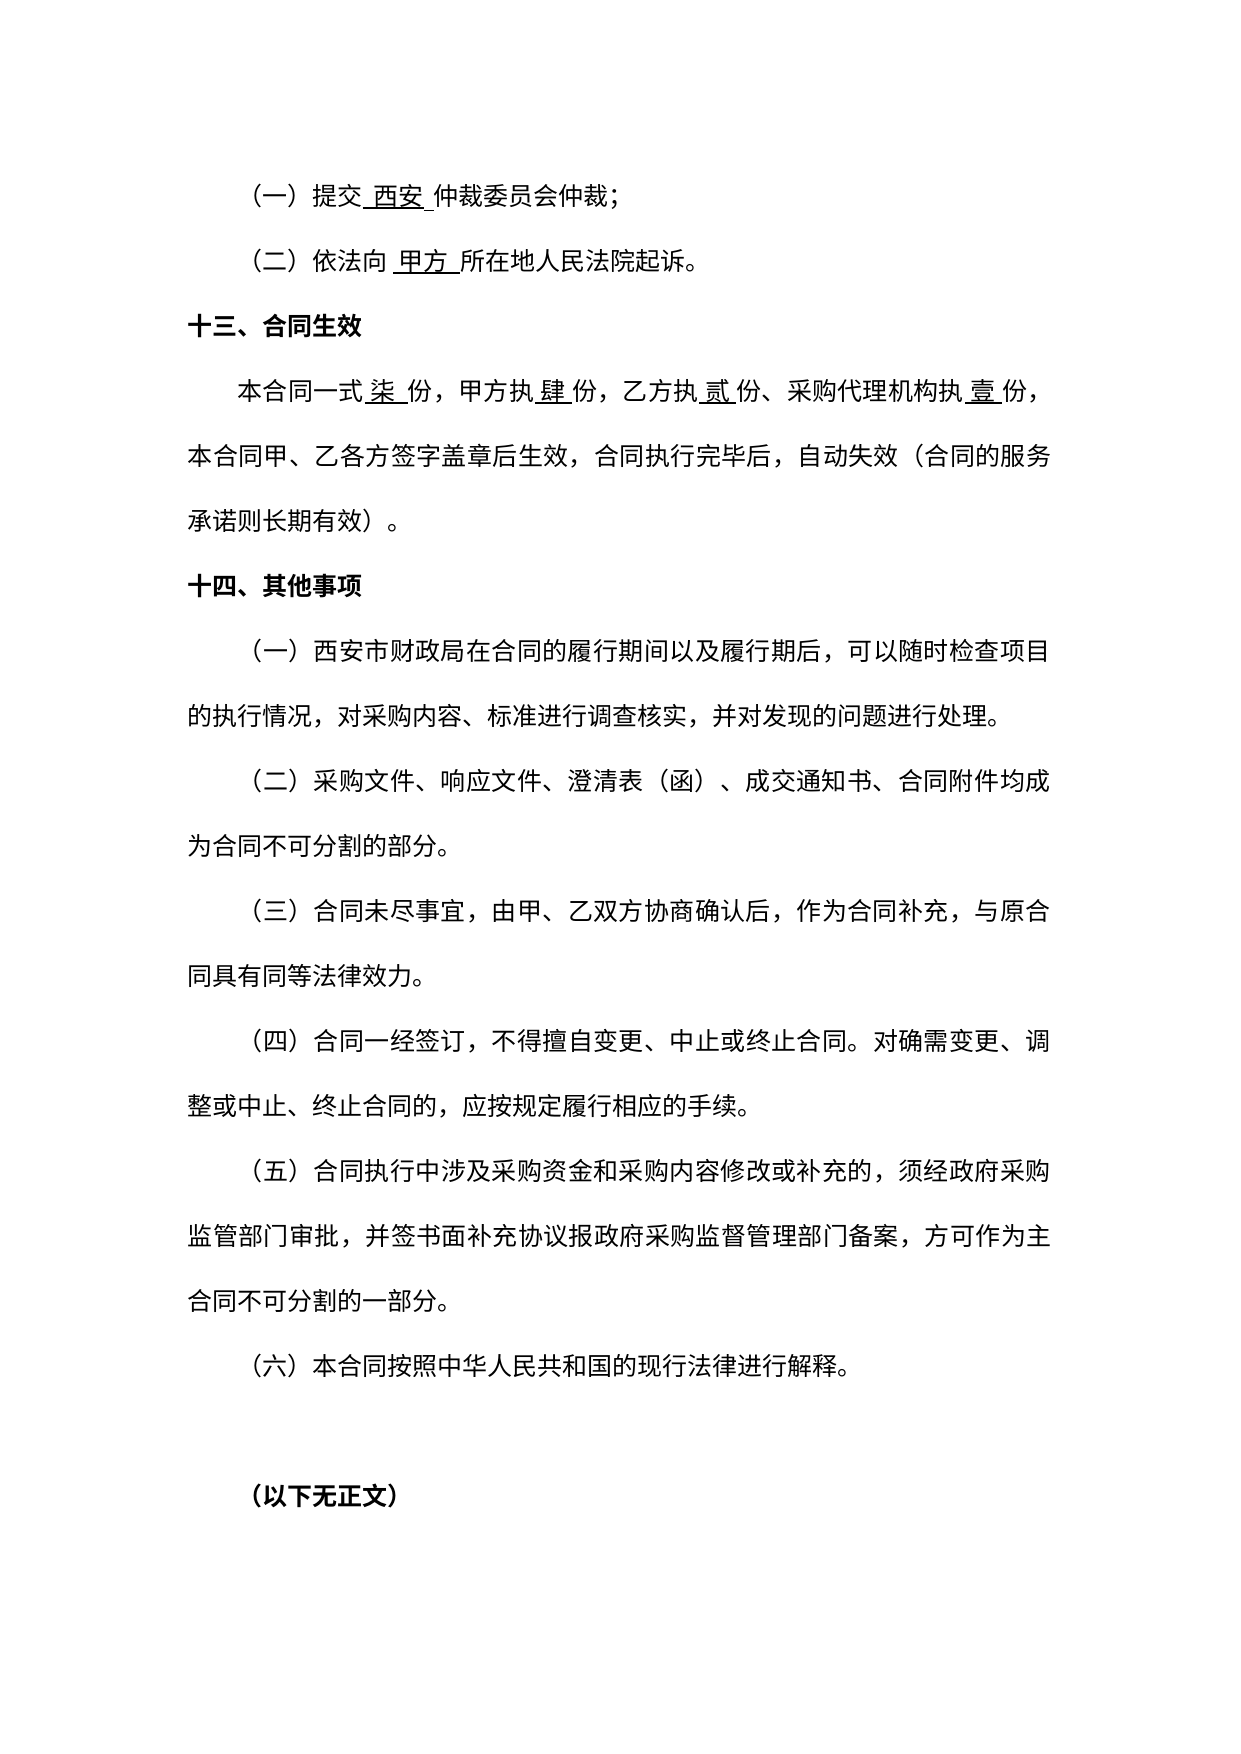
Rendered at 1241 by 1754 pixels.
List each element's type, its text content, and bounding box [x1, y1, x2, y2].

text （一）西安市财政局在合同的履行期间以及履行期后，可以随时检查项目的执行情况，对采购内容、标准进行调查核实，并对发现的问题进行处理。 [187, 617, 1053, 747]
text （五）合同执行中涉及采购资金和采购内容修改或补充的，须经政府采购监管部门审批，并签书面补充协议报政府采购监督管理部门备案，方可作为主合同不可分割的一部分。 [187, 1137, 1053, 1332]
text （六）本合同按照中华人民共和国的现行法律进行解释。 [187, 1332, 1053, 1397]
text 十四、其他事项 [187, 552, 1053, 617]
text （四）合同一经签订，不得擅自变更、中止或终止合同。对确需变更、调整或中止、终止合同的，应按规定履行相应的手续。 [187, 1007, 1053, 1137]
text （二）采购文件、响应文件、澄清表（函）、成交通知书、合同附件均成为合同不可分割的部分。 [187, 747, 1053, 877]
text 本合同一式 柒 份，甲方执 肆 份，乙方执 贰 份、采购代理机构执 壹 份，本合同甲、乙各方签字盖章后生效，合同执行完毕后，自动失效（合同的服务承诺则长期有效）。 [187, 357, 1053, 552]
text （一）提交 西安 仲裁委员会仲裁； [187, 162, 1053, 227]
text （二）依法向 甲方 所在地人民法院起诉。 [187, 227, 1053, 292]
text 十三、合同生效 [187, 292, 1053, 357]
text （以下无正文） [187, 1462, 1053, 1527]
text （三）合同未尽事宜，由甲、乙双方协商确认后，作为合同补充，与原合同具有同等法律效力。 [187, 877, 1053, 1007]
